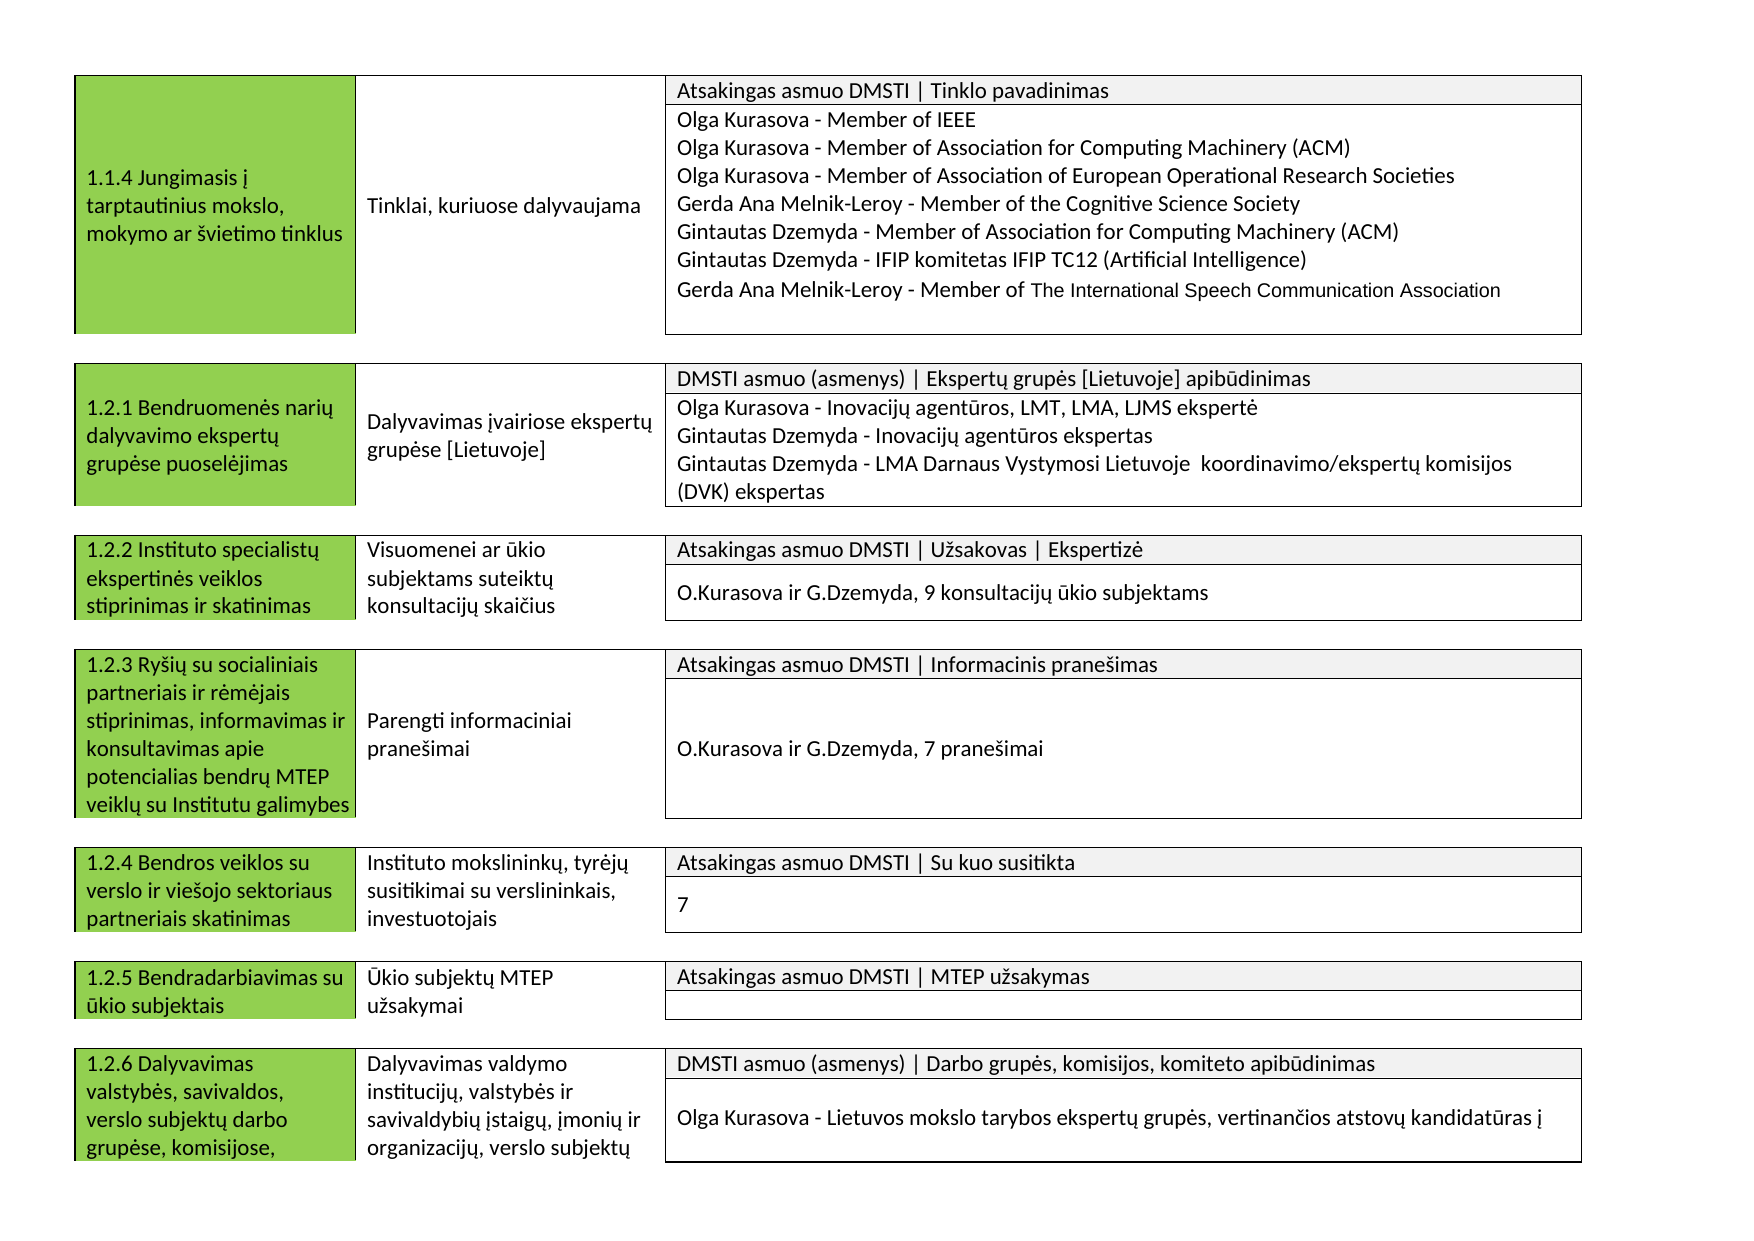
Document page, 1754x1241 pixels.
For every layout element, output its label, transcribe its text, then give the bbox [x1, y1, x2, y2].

table_header Atsakingas asmuo DMSTI | MTEP užsakymas [666, 962, 1581, 990]
table_header 1.2.3 Ryšių su socialiniais partneriais ir rėmėjais stiprinimas, informavimas ir konsultavimas apie potencialias bendrų MTEP veiklų su Institutu galimybes [76, 650, 356, 818]
table_header 1.2.2 Instituto specialistų ekspertinės veiklos stiprinimas ir skatinimas [76, 536, 356, 620]
table_header Atsakingas asmuo DMSTI | Informacinis pranešimas [666, 650, 1581, 678]
table_cell Olga Kurasova - Inovacijų agentūros, LMT, LMA, LJMS ekspertė Gintautas Dzemyda - Inovacijų agentūros ekspertas Gintautas Dzemyda - LMA Darnaus Vystymosi Lietuvoje koordinavimo/ekspertų komisijos (DVK) ekspertas [666, 394, 1581, 506]
table_header DMSTI asmuo (asmenys) | Ekspertų grupės [Lietuvoje] apibūdinimas [666, 364, 1581, 392]
table_header Visuomenei ar ūkio subjektams suteiktų konsultacijų skaičius [356, 536, 665, 620]
table_header Parengti informaciniai pranešimai [356, 650, 665, 818]
table_header 1.2.6 Dalyvavimas valstybės, savivaldos, verslo subjektų darbo grupėse, komisijose, komitetuose [76, 1049, 356, 1161]
table_header 1.2.5 Bendradarbiavimas su ūkio subjektais [76, 962, 356, 1019]
table_header Dalyvavimas valdymo institucijų, valstybės ir savivaldybių įstaigų, įmonių ir organizacijų, verslo subjektų sudarytose darbo grupėse, komisijose ar komitetuose [356, 1049, 665, 1161]
table_header Tinklai, kuriuose dalyvaujama [356, 76, 665, 334]
table_header Atsakingas asmuo DMSTI | Tinklo pavadinimas [666, 76, 1581, 104]
table_cell 7 [666, 877, 1581, 932]
table_header Instituto mokslininkų, tyrėjų susitikimai su verslininkais, investuotojais [356, 848, 665, 932]
table_header Ūkio subjektų MTEP užsakymai [356, 962, 665, 1019]
table_header Atsakingas asmuo DMSTI | Užsakovas | Ekspertizė [666, 536, 1581, 564]
table_cell [666, 991, 1581, 1019]
table_header Dalyvavimas įvairiose ekspertų grupėse [Lietuvoje] [356, 364, 665, 506]
table_header DMSTI asmuo (asmenys) | Darbo grupės, komisijos, komiteto apibūdinimas [666, 1049, 1581, 1077]
table_cell O.Kurasova ir G.Dzemyda, 9 konsultacijų ūkio subjektams [666, 565, 1581, 620]
table_header 1.2.1 Bendruomenės narių dalyvavimo ekspertų grupėse puoselėjimas [76, 364, 356, 506]
table_cell Olga Kurasova - Member of IEEE Olga Kurasova - Member of Association for Computing Machinery (ACM) Olga Kurasova - Member of Association of European Operational Research Societies Gerda Ana Melnik-Leroy - Member of the Cognitive Science Society Gintautas Dzemyda - Member of Association for Computing Machinery (ACM) Gintautas Dzemyda - IFIP komitetas IFIP TC12 (Artificial Intelligence) Gerda Ana Melnik-Leroy - Member of The International Speech Communication Association [666, 105, 1581, 334]
table_header 1.1.4 Jungimasis į tarptautinius mokslo, mokymo ar švietimo tinklus [76, 76, 356, 334]
table_header 1.2.4 Bendros veiklos su verslo ir viešojo sektoriaus partneriais skatinimas [76, 848, 356, 932]
table_header Atsakingas asmuo DMSTI | Su kuo susitikta [666, 848, 1581, 876]
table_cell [666, 1079, 1581, 1161]
table_cell O.Kurasova ir G.Dzemyda, 7 pranešimai [666, 679, 1581, 818]
